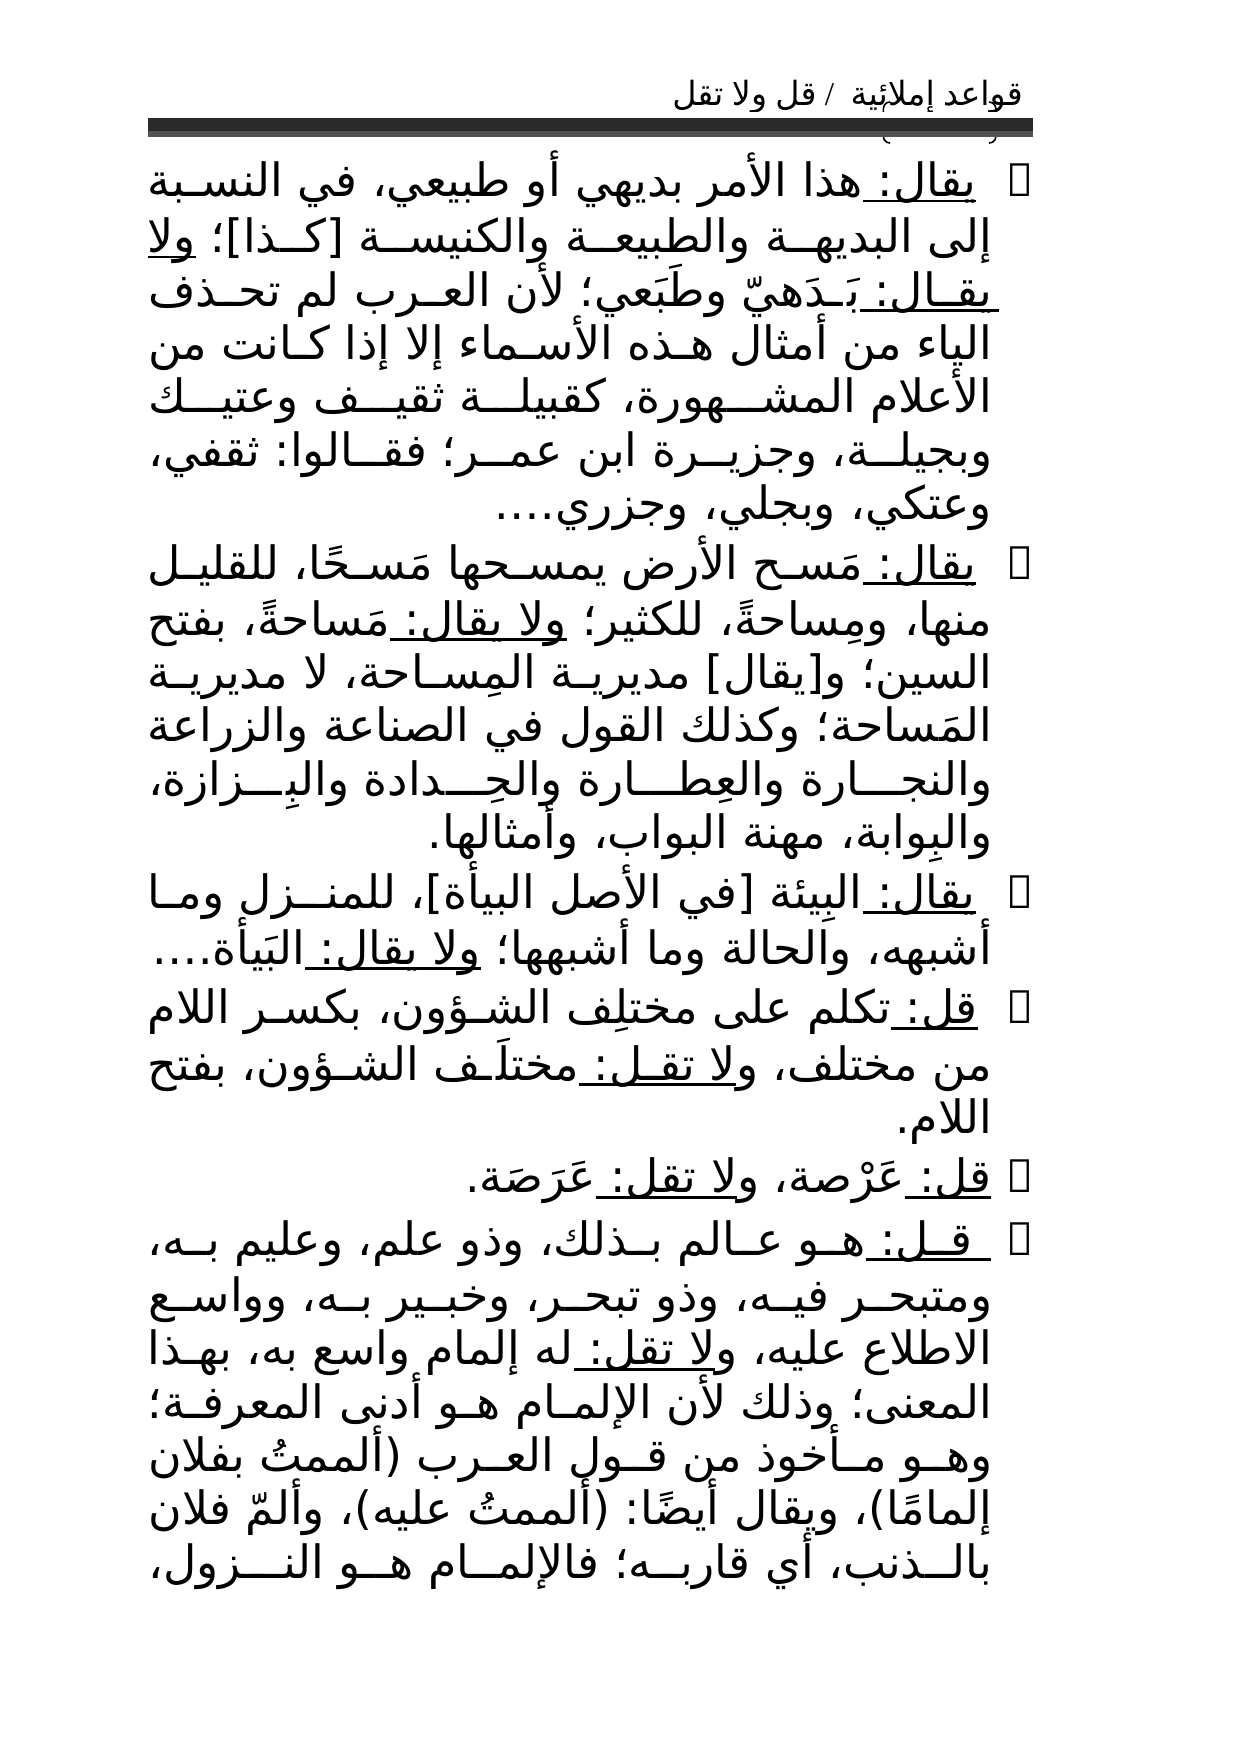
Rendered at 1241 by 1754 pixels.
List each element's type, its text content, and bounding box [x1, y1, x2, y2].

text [148, 1206, 1033, 1589]
text  يقال: مَسح الأرض يمسحها مَسحًا، للقليل منها، ومِساحةً، للكثير؛ ولا يقال: مَساحةً، بفتح السين؛ و[يقال] مديرية المِساحة، لا مديرية المَساحة؛ وكذلك القول في الصناعة والزراعة والنجارة والعِطارة والحِدادة والبِزازة، والبِوابة، مهنة البواب، وأمثالها. [148, 530, 1033, 859]
text  قل: تكلم على مختلِف الشؤون، بكسر اللام من مختلف، ولا تقل: مختلَف الشؤون، بفتح اللام. [148, 975, 1033, 1144]
text  قل: عَرْصة، ولا تقل: عَرَصَة. [148, 1144, 1033, 1206]
text  يقال: البِيئة [في الأصل البيأة]، للمنـزل وما أشبهه، والحالة وما أشبهها؛ ولا يقال: البَيأة…. [148, 859, 1033, 975]
text  يقال: هذا الأمر بديهي أو طبيعي، في النسبة إلى البديهة والطبيعة والكنيسة [كذا]؛ ولا يقال: بَدَهيّ وطَبَعي؛ لأن العرب لم تحذف الياء من أمثال هذه الأسماء إلا إذا كانت من الأعلام المشهورة، كقبيلة ثقيف وعتيك وبجيلة، وجزيرة ابن عمر؛ فقالوا: ثقفي، وعتكي، وبجلي، وجزري…. [148, 148, 1033, 530]
